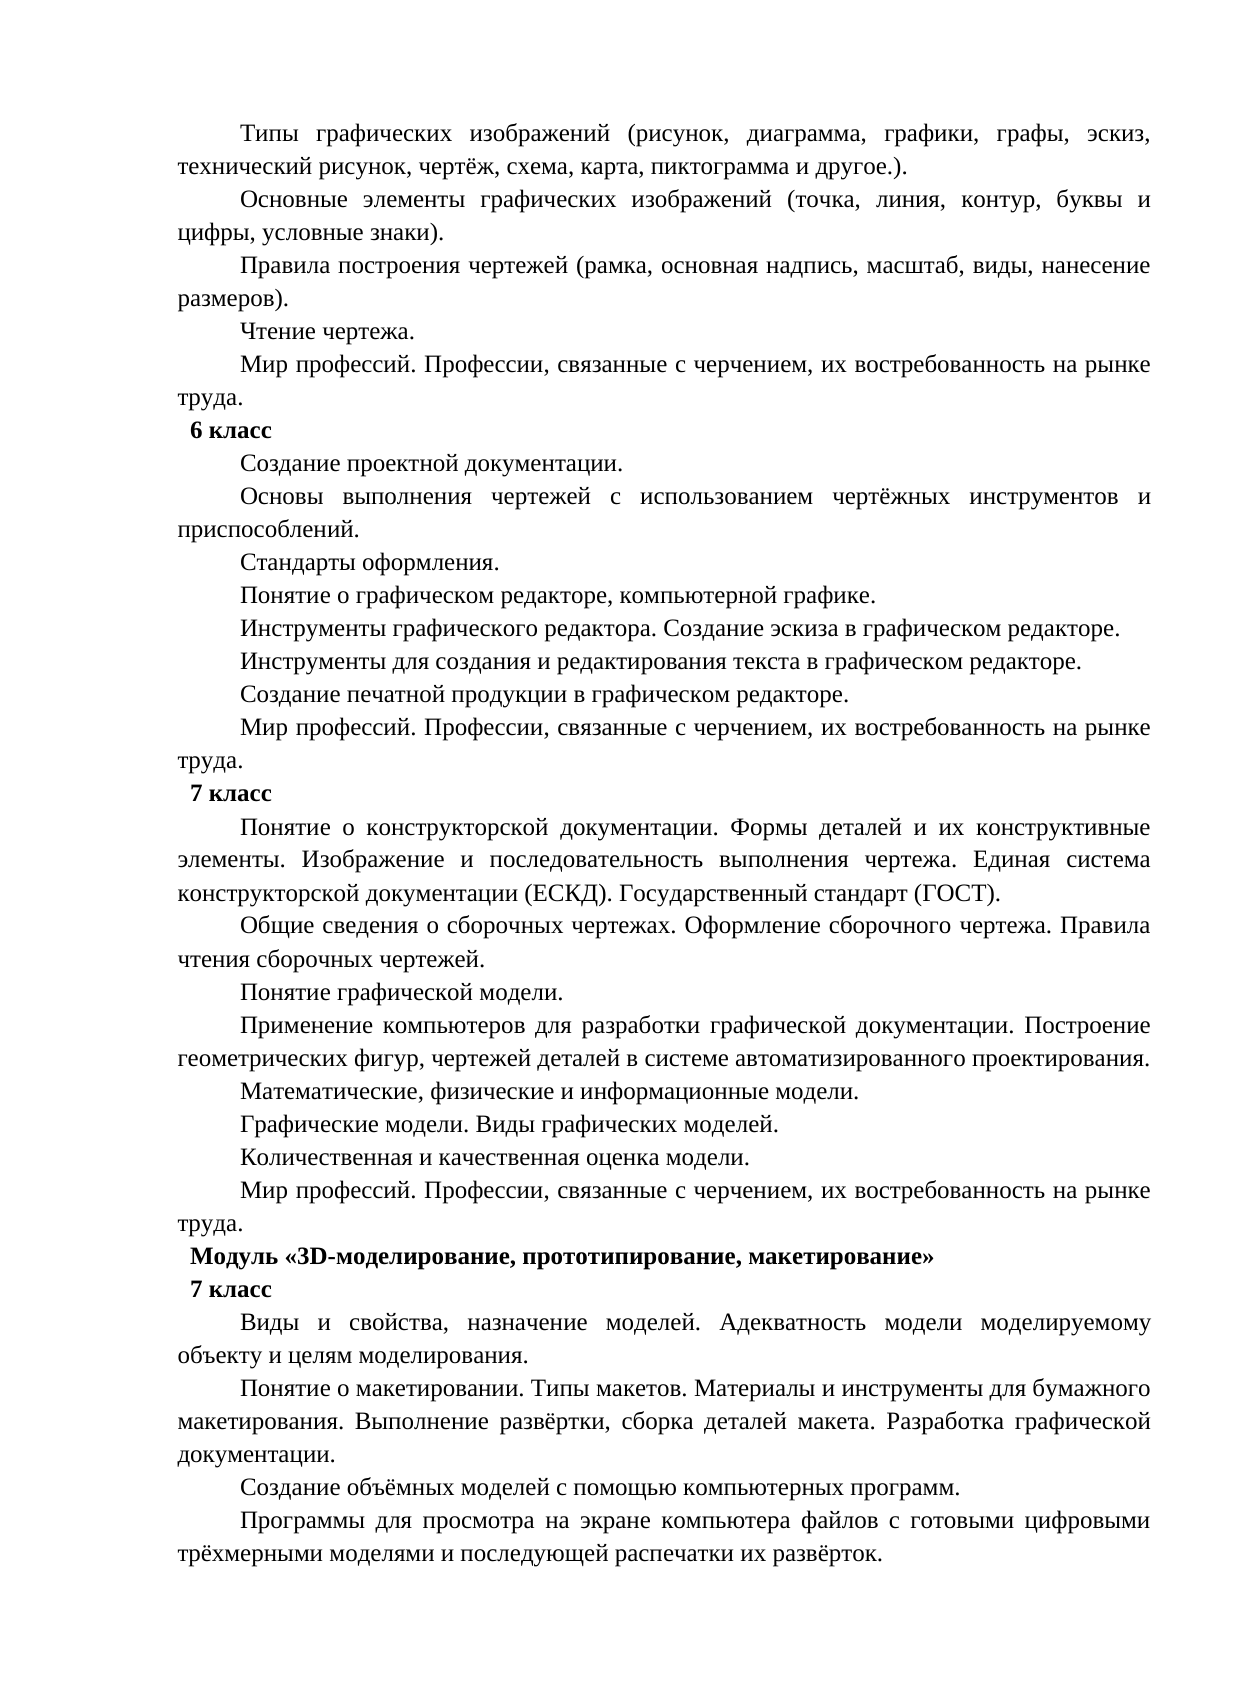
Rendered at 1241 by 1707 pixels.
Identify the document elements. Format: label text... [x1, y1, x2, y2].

text Математические, физические и информационные модели. [177, 1076, 1152, 1104]
text Количественная и качественная оценка модели. [177, 1142, 1152, 1171]
text Применение компьютеров для разработки графической документации. Построение геометрических фигур, чертежей деталей в системе автоматизированного проектирования. [177, 1010, 1152, 1071]
text Инструменты графического редактора. Создание эскиза в графическом редакторе. [177, 613, 1152, 642]
text Графические модели. Виды графических моделей. [177, 1109, 1152, 1137]
text Программы для просмотра на экране компьютера файлов с готовыми цифровыми трёхмерными моделями и последующей распечатки их развёрток. [177, 1505, 1152, 1567]
text Основы выполнения чертежей с использованием чертёжных инструментов и приспособлений. [177, 481, 1152, 543]
text Создание объёмных моделей с помощью компьютерных программ. [177, 1472, 1152, 1501]
text Понятие о макетировании. Типы макетов. Материалы и инструменты для бумажного макетирования. Выполнение развёртки, сборка деталей макета. Разработка графической документации. [177, 1373, 1152, 1468]
text Общие сведения о сборочных чертежах. Оформление сборочного чертежа. Правила чтения сборочных чертежей. [177, 911, 1152, 972]
text Мир профессий. Профессии, связанные с черчением, их востребованность на рынке труда. [177, 712, 1152, 774]
text Создание печатной продукции в графическом редакторе. [177, 679, 1152, 708]
text 7 класс [190, 778, 1152, 807]
text Понятие о конструкторской документации. Формы деталей и их конструктивные элементы. Изображение и последовательность выполнения чертежа. Единая система конструкторской документации (ЕСКД). Государственный стандарт (ГОСТ). [177, 812, 1152, 906]
text Модуль «3D-моделирование, прототипирование, макетирование» [190, 1241, 1152, 1269]
text Виды и свойства, назначение моделей. Адекватность модели моделируемому объекту и целям моделирования. [177, 1307, 1152, 1369]
text Понятие графической модели. [177, 977, 1152, 1005]
text Мир профессий. Профессии, связанные с черчением, их востребованность на рынке труда. [177, 349, 1152, 411]
text Типы графических изображений (рисунок, диаграмма, графики, графы, эскиз, технический рисунок, чертёж, схема, карта, пиктограмма и другое.). [177, 118, 1152, 180]
text Инструменты для создания и редактирования текста в графическом редакторе. [177, 646, 1152, 675]
text 6 класс [190, 415, 1152, 444]
text Основные элементы графических изображений (точка, линия, контур, буквы и цифры, условные знаки). [177, 184, 1152, 246]
text Мир профессий. Профессии, связанные с черчением, их востребованность на рынке труда. [177, 1175, 1152, 1237]
text 7 класс [190, 1274, 1152, 1303]
text Понятие о графическом редакторе, компьютерной графике. [177, 580, 1152, 609]
text Стандарты оформления. [177, 547, 1152, 576]
text Правила построения чертежей (рамка, основная надпись, масштаб, виды, нанесение размеров). [177, 250, 1152, 312]
text Чтение чертежа. [177, 316, 1152, 345]
text Создание проектной документации. [177, 448, 1152, 477]
